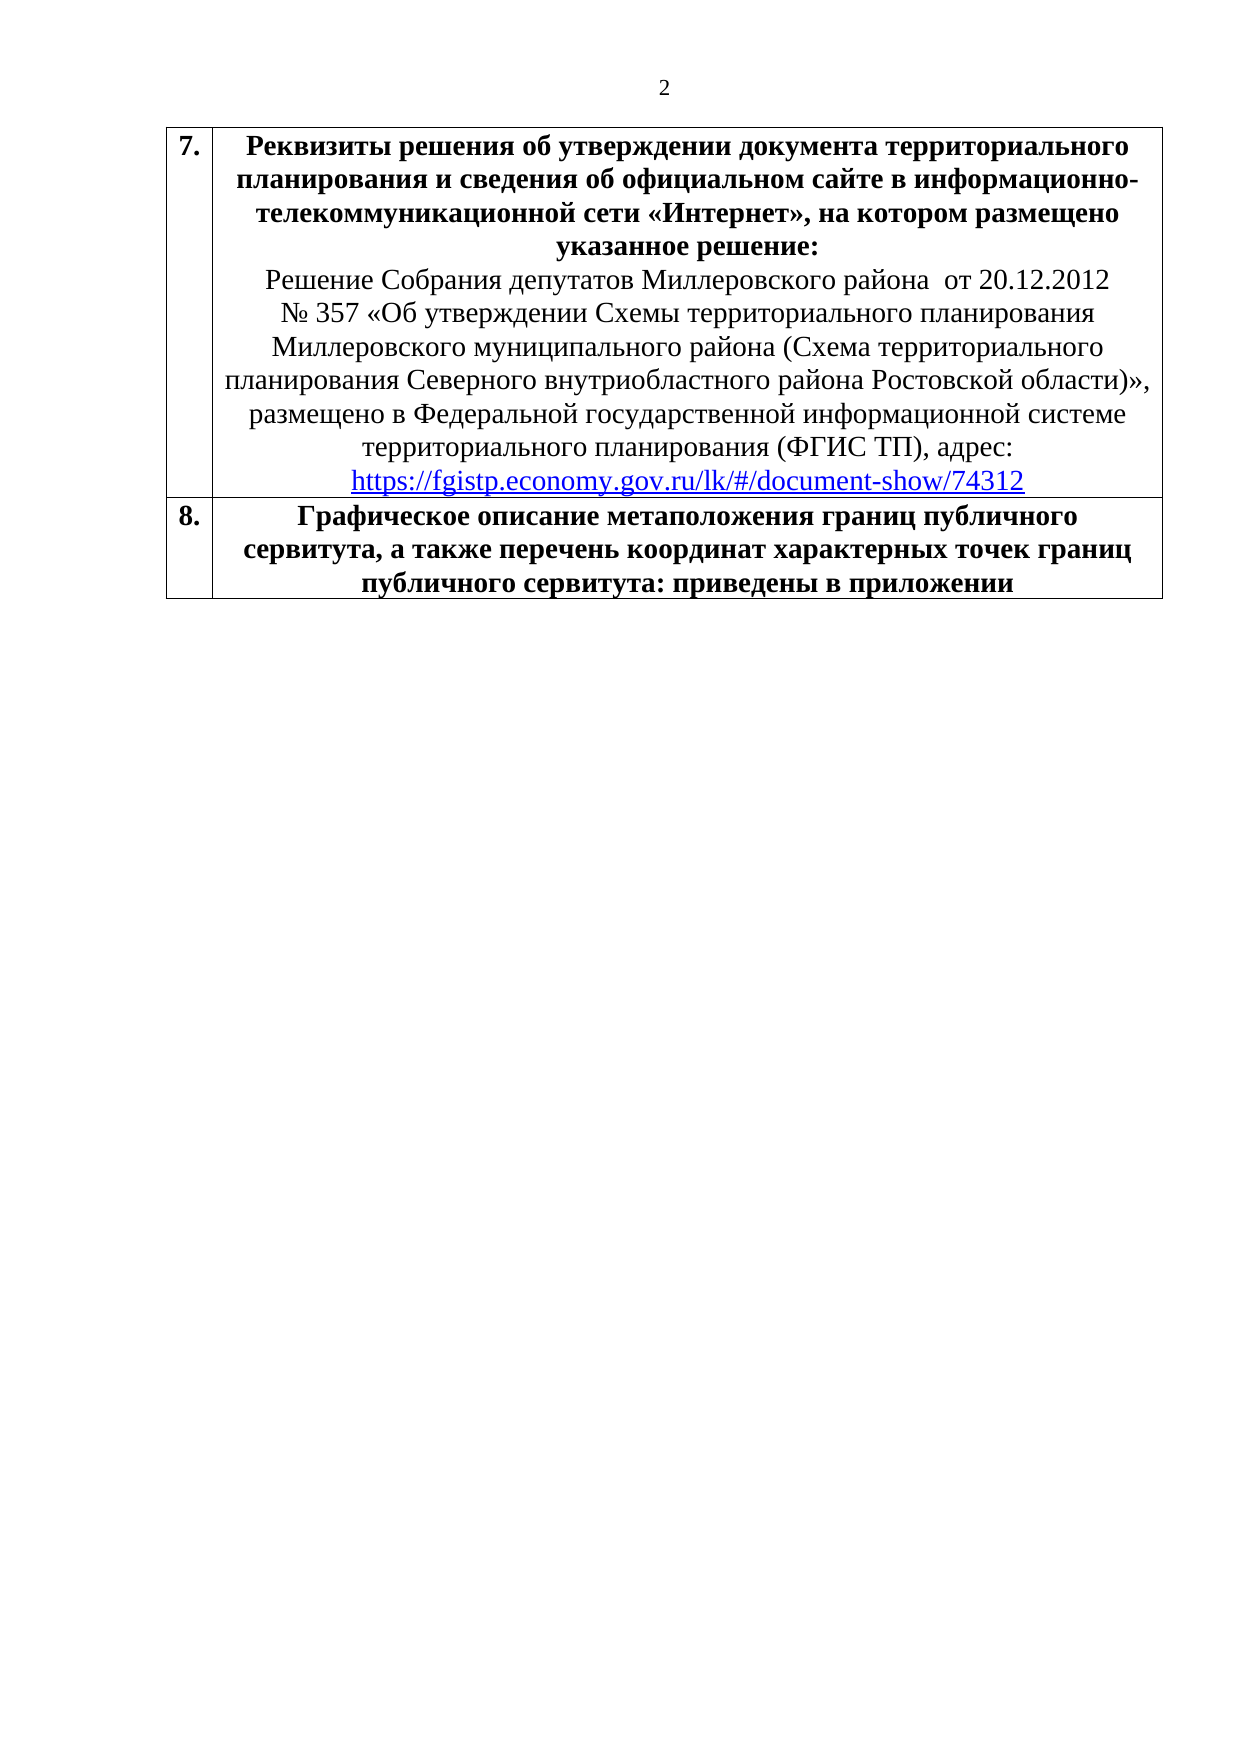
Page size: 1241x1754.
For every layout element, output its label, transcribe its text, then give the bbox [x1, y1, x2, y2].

table_cell Реквизиты решения об утверждении документа территориального планирования и сведения об официальном сайте в информационно-телекоммуникационной сети «Интернет», на котором размещено указанное решение: Решение Собрания депутатов Миллеровского района от 20.12.2012 № 357 «Об утверждении Схемы территориального планирования Миллеровского муниципального района (Схема территориального планирования Северного внутриобластного района Ростовской области)», размещено в Федеральной государственной информационной системе территориального планирования (ФГИС ТП), адрес: https://fgistp.economy.gov.ru/lk/#/document-show/74312 [213, 128, 1162, 497]
table_cell Графическое описание метаположения границ публичного сервитута, а также перечень координат характерных точек границ публичного сервитута: приведены в приложении [213, 498, 1162, 598]
table_cell 8. [167, 498, 212, 598]
table_cell 7. [167, 128, 212, 497]
